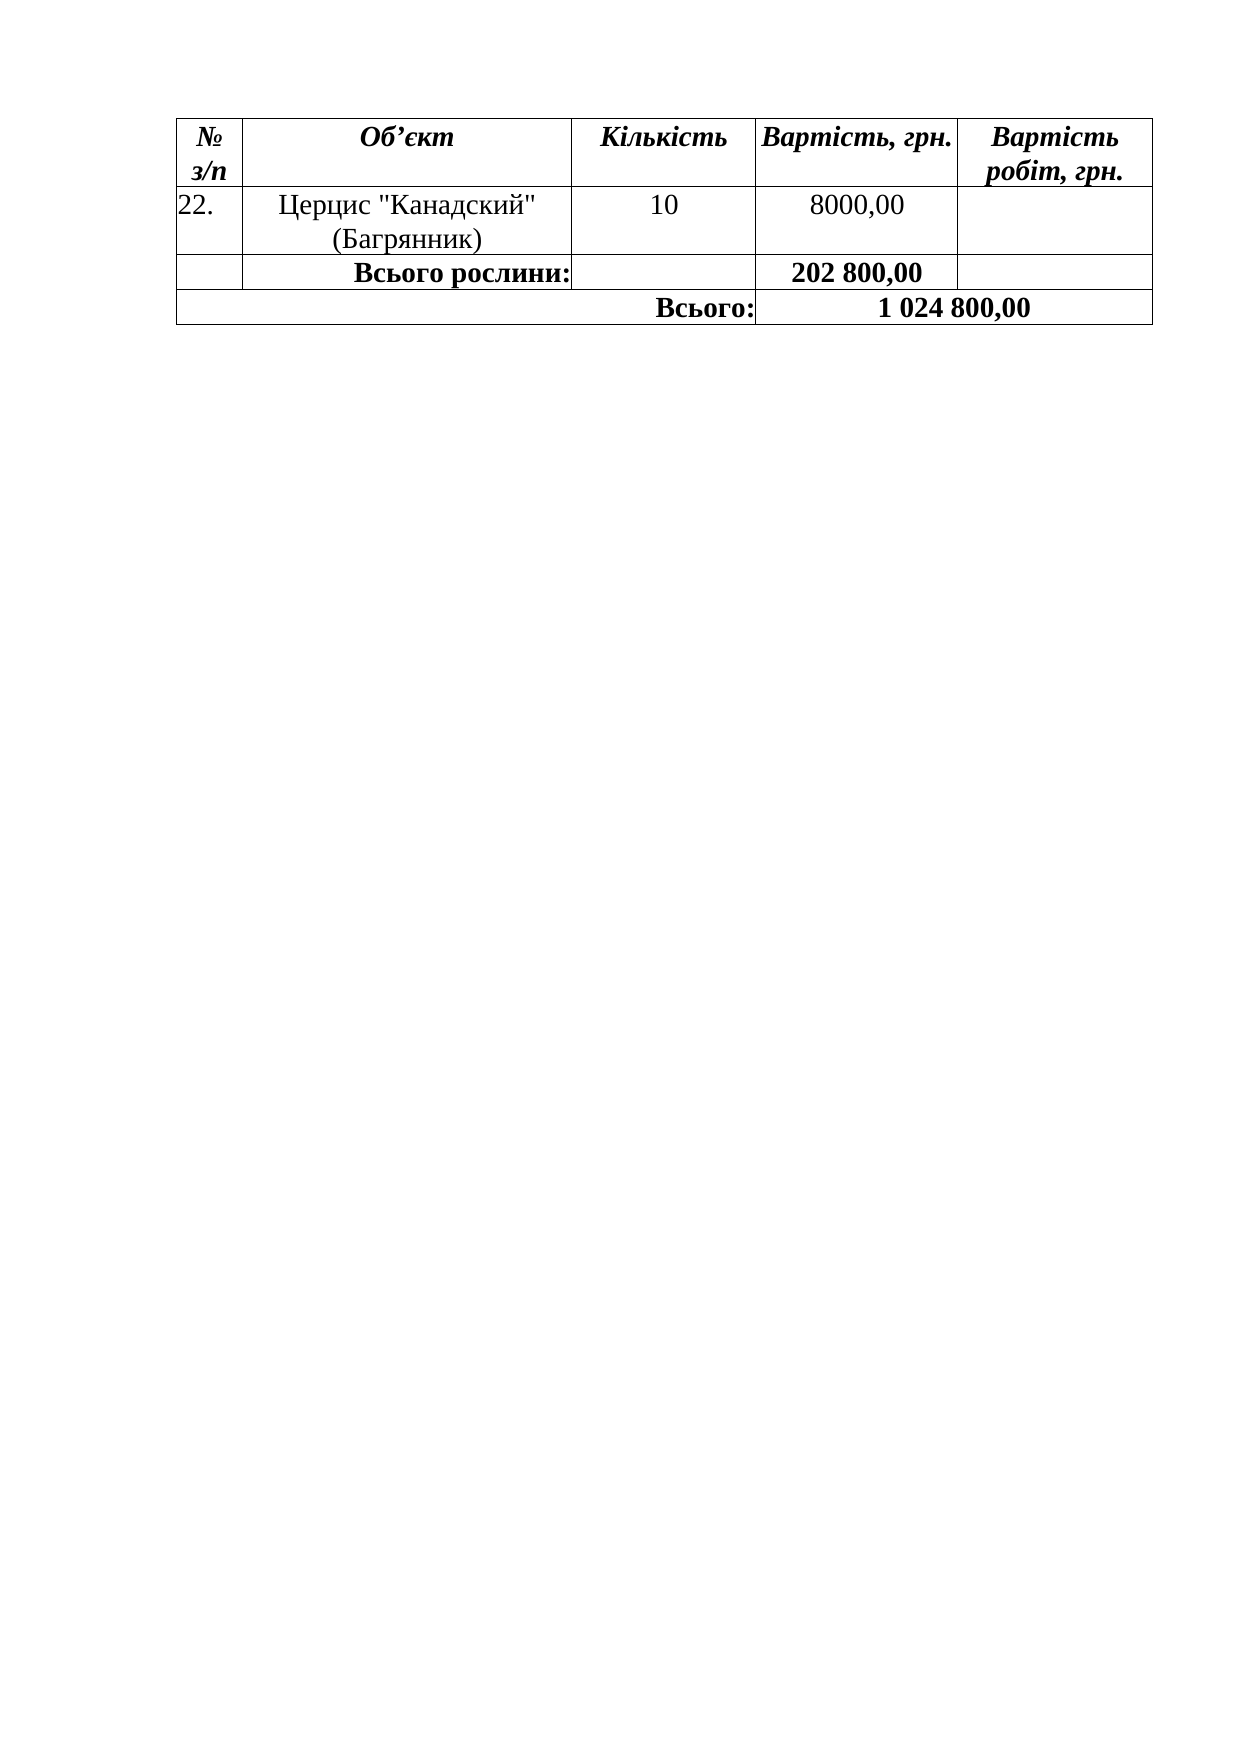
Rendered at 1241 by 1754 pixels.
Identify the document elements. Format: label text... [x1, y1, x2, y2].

table_cell Всього: [177, 290, 755, 323]
table_header № з/п [177, 119, 242, 186]
table_header Вартість, грн. [756, 119, 957, 186]
table_cell Церцис "Канадский" (Багрянник) [243, 187, 332, 254]
table_cell 8000,00 [756, 187, 957, 254]
table_cell [177, 187, 242, 254]
table_cell [958, 255, 1152, 289]
table_cell Церцис "Канадский" (Багрянник) [482, 187, 571, 254]
table_header Об’єкт [243, 119, 571, 186]
table_cell 202 800,00 [756, 255, 957, 289]
table_cell [958, 187, 1152, 254]
table_cell [572, 255, 755, 289]
table_header Вартість робіт, грн. [958, 119, 1152, 186]
table_header Кількість [572, 119, 755, 186]
table_cell 1 024 800,00 [756, 290, 1152, 323]
table_cell Всього рослини: [243, 255, 571, 289]
table_cell [177, 255, 242, 289]
table_cell 10 [572, 187, 755, 254]
